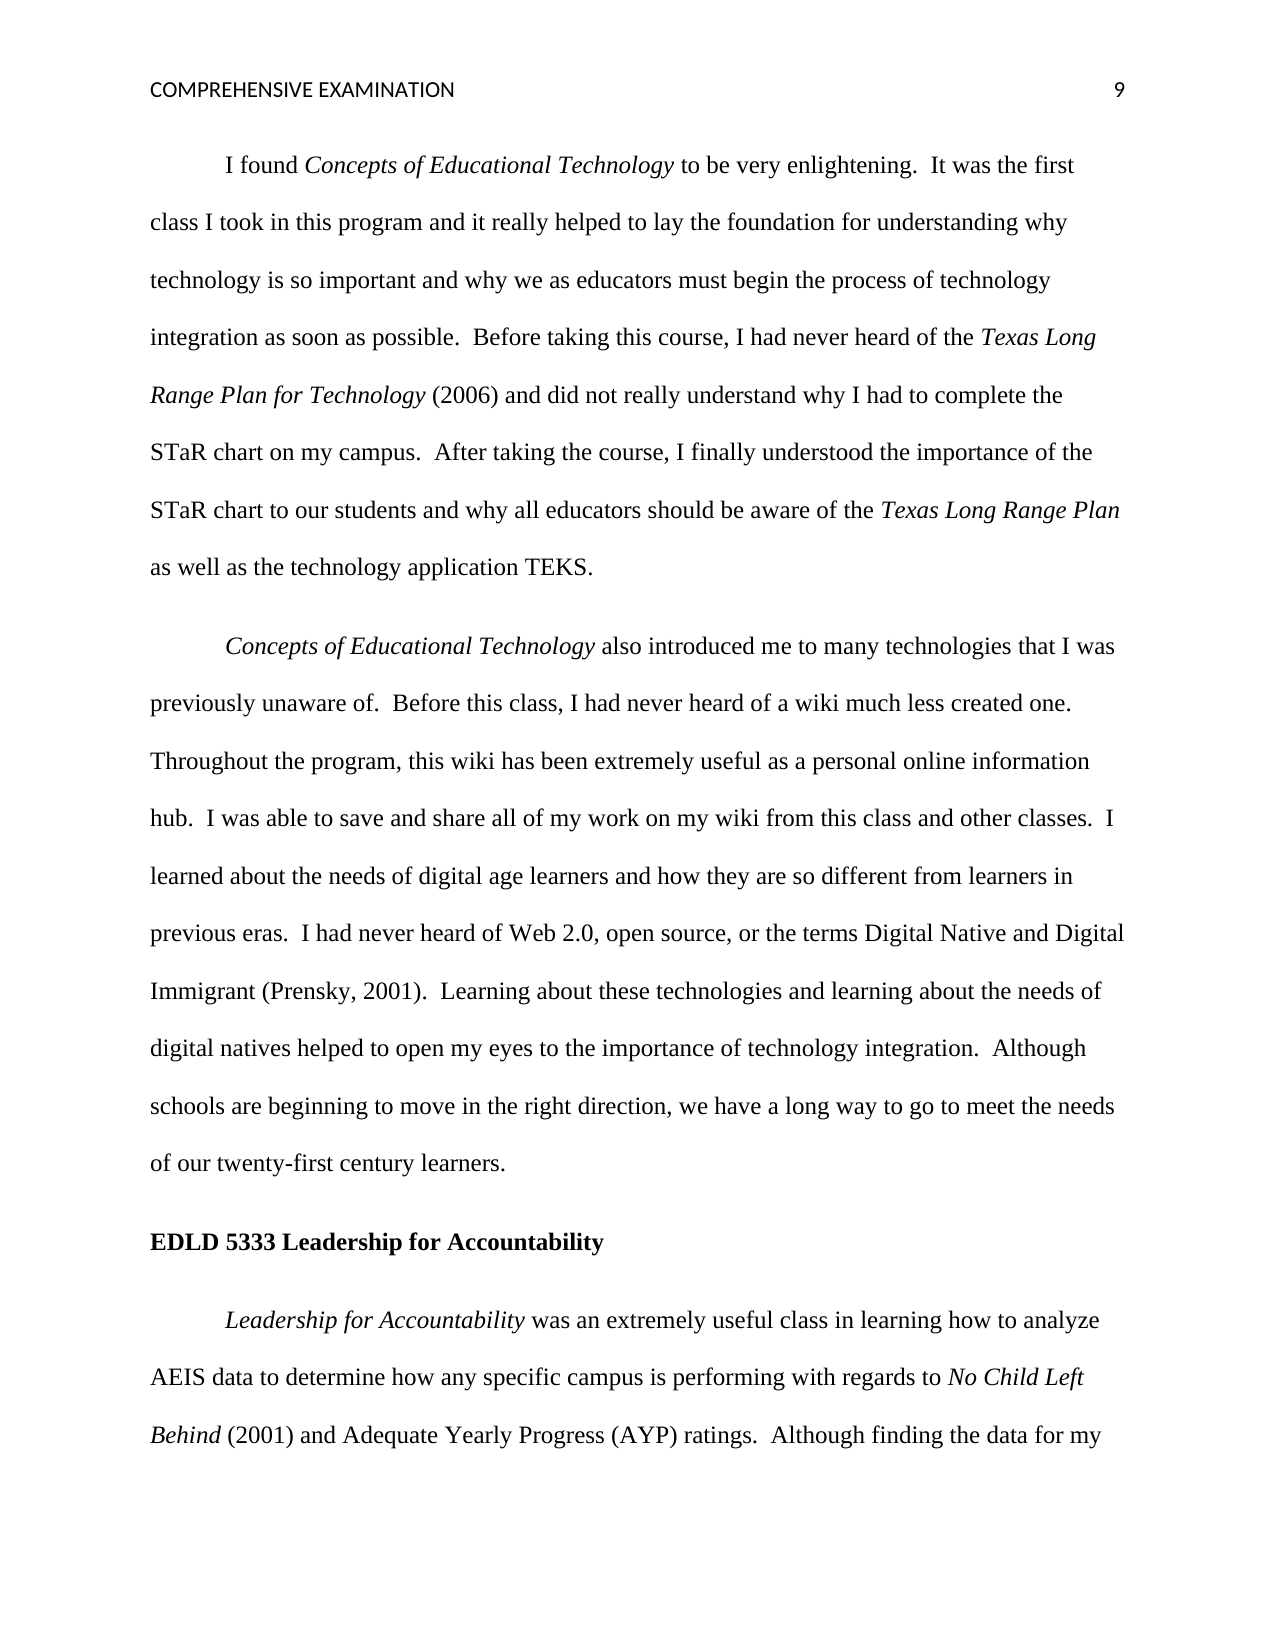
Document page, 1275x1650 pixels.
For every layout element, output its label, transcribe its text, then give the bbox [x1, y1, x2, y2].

text EDLD 5333 Leadership for Accountability [150, 1227, 1125, 1255]
text Concepts of Educational Technology also introduced me to many technologies that I was previously unaware of. Before this class, I had never heard of a wiki much less created one. Throughout the program, this wiki has been extremely useful as a personal online information hub. I was able to save and share all of my work on my wiki from this class and other classes. I learned about the needs of digital age learners and how they are so different from learners in previous eras. I had never heard of Web 2.0, open source, or the terms Digital Native and Digital Immigrant (Prensky, 2001). Learning about these technologies and learning about the needs of digital natives helped to open my eyes to the importance of technology integration. Although schools are beginning to move in the right direction, we have a long way to go to meet the needs of our twenty-first century learners. [150, 631, 1125, 1177]
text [150, 1305, 1125, 1449]
text I found Concepts of Educational Technology to be very enlightening. It was the first class I took in this program and it really helped to lay the foundation for understanding why technology is so important and why we as educators must begin the process of technology integration as soon as possible. Before taking this course, I had never heard of the Texas Long Range Plan for Technology (2006) and did not really understand why I had to complete the STaR chart on my campus. After taking the course, I finally understood the importance of the STaR chart to our students and why all educators should be aware of the Texas Long Range Plan as well as the technology application TEKS. [150, 150, 1125, 581]
